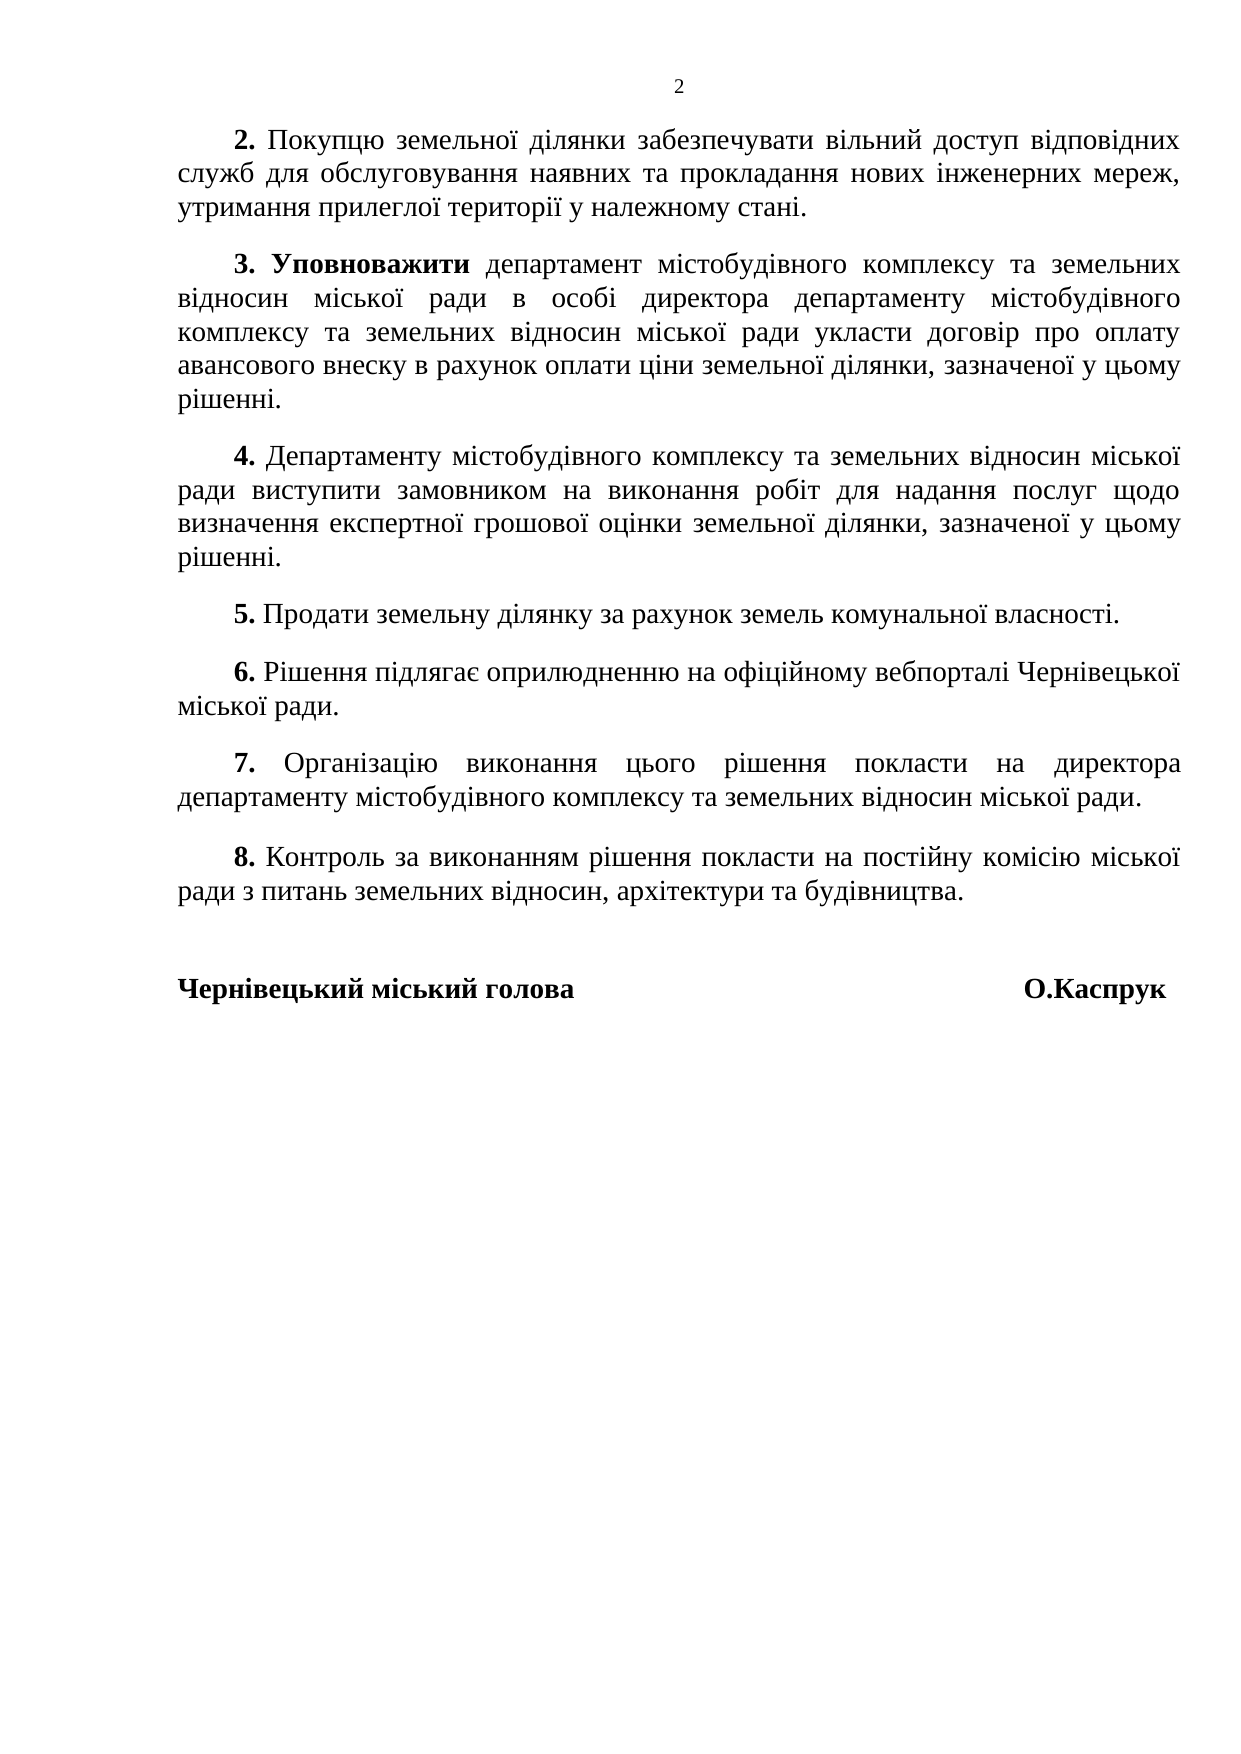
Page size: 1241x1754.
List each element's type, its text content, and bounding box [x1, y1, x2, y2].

text Чернівецький міський голова О.Каспрук [177, 971, 1181, 1004]
text 8. Контроль за виконанням рішення покласти на постійну комісію міської ради з питань земельних відносин, архітектури та будівництва. [177, 839, 1181, 906]
text 6. Рішення підлягає оприлюдненню на офіційному вебпорталі Чернівецької міської ради. [177, 654, 1181, 721]
text 2. Покупцю земельної ділянки забезпечувати вільний доступ відповідних служб для обслуговування наявних та прокладання нових інженерних мереж, утримання прилеглої території у належному стані. [177, 122, 1181, 223]
text 7. Організацію виконання цього рішення покласти на директора департаменту містобудівного комплексу та земельних відносин міської ради. [177, 745, 1181, 815]
text 4. Департаменту містобудівного комплексу та земельних відносин міської ради виступити замовником на виконання робіт для надання послуг щодо визначення експертної грошової оцінки земельної ділянки, зазначеної у цьому рішенні. [177, 438, 1181, 573]
text 5. Продати земельну ділянку за рахунок земель комунальної власності. [177, 597, 1181, 630]
text 3. Уповноважити департамент містобудівного комплексу та земельних відносин міської ради в особі директора департаменту містобудівного комплексу та земельних відносин міської ради укласти договір про оплату авансового внеску в рахунок оплати ціни земельної ділянки, зазначеної у цьому рішенні. [177, 247, 1181, 414]
